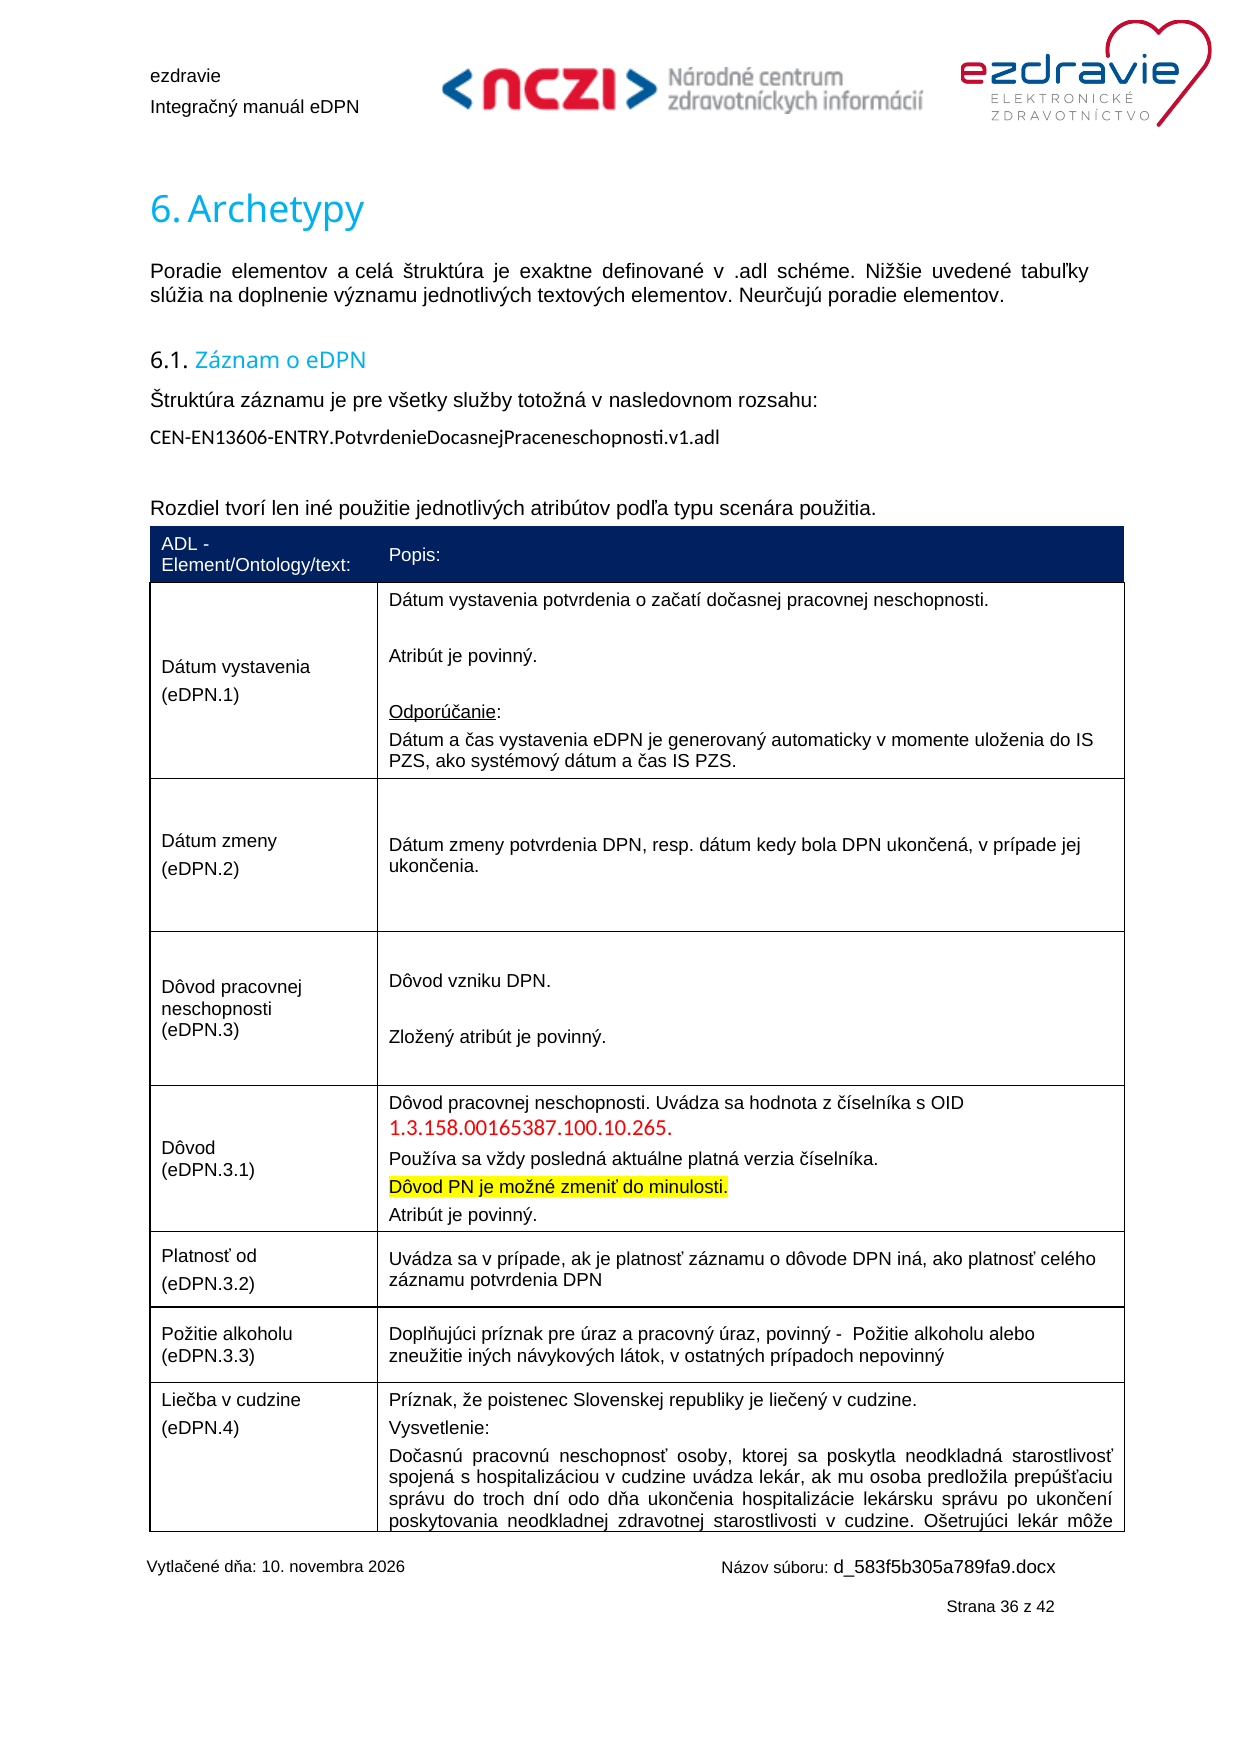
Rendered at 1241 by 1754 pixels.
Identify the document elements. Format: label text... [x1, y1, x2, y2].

text Štruktúra záznamu je pre všetky služby totožná v nasledovnom rozsahu: [150, 388, 1090, 412]
table_cell Dátum vystavenia (eDPN.1) [151, 583, 377, 778]
table_header ADL - Element/Ontology/text: [150, 526, 377, 582]
table_cell Doplňujúci príznak pre úraz a pracovný úraz, povinný - Požitie alkoholu alebo zneužitie iných návykových látok, v ostatných prípadoch nepovinný [378, 1308, 1124, 1382]
picture [442, 67, 924, 114]
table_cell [378, 1383, 1124, 1531]
table_cell Dátum vystavenia potvrdenia o začatí dočasnej pracovnej neschopnosti. Atribút je povinný. Odporúčanie: Dátum a čas vystavenia eDPN je generovaný automaticky v momente uloženia do IS PZS, ako systémový dátum a čas IS PZS. [378, 583, 1124, 778]
table_cell Požitie alkoholu (eDPN.3.3) [151, 1308, 377, 1382]
text Rozdiel tvorí len iné použitie jednotlivých atribútov podľa typu scenára použitia. [150, 496, 1090, 520]
table_cell Uvádza sa v prípade, ak je platnosť záznamu o dôvode DPN iná, ako platnosť celého záznamu potvrdenia DPN [378, 1232, 1124, 1306]
table_cell Platnosť od (eDPN.3.2) [151, 1232, 377, 1306]
table_cell Dôvod pracovnej neschopnosti. Uvádza sa hodnota z číselníka s OID 1.3.158.00165387.100.10.265. Používa sa vždy posledná aktuálne platná verzia číselníka. Dôvod PN je možné zmeniť do minulosti. Atribút je povinný. [378, 1086, 1124, 1231]
subtitle Záznam o eDPN [150, 344, 1090, 375]
picture [961, 20, 1212, 127]
subtitle Archetypy [150, 183, 1090, 234]
table_cell Dátum zmeny (eDPN.2) [151, 779, 377, 931]
table_header Popis: [377, 526, 1124, 582]
table_cell Dátum zmeny potvrdenia DPN, resp. dátum kedy bola DPN ukončená, v prípade jej ukončenia. [378, 779, 1124, 931]
table_cell Dôvod vzniku DPN. Zložený atribút je povinný. [378, 932, 1124, 1084]
table_cell Dôvod pracovnej neschopnosti (eDPN.3) [151, 932, 377, 1084]
table_cell Liečba v cudzine (eDPN.4) [151, 1383, 377, 1531]
text Poradie elementov a celá štruktúra je exaktne definované v .adl schéme. Nižšie uvedené tabuľky slúžia na doplnenie významu jednotlivých textových elementov. Neurčujú poradie elementov. [150, 259, 1090, 307]
table_cell Dôvod (eDPN.3.1) [151, 1086, 377, 1231]
text CEN-EN13606-ENTRY.PotvrdenieDocasnejPraceneschopnosti.v1.adl [150, 424, 1090, 450]
